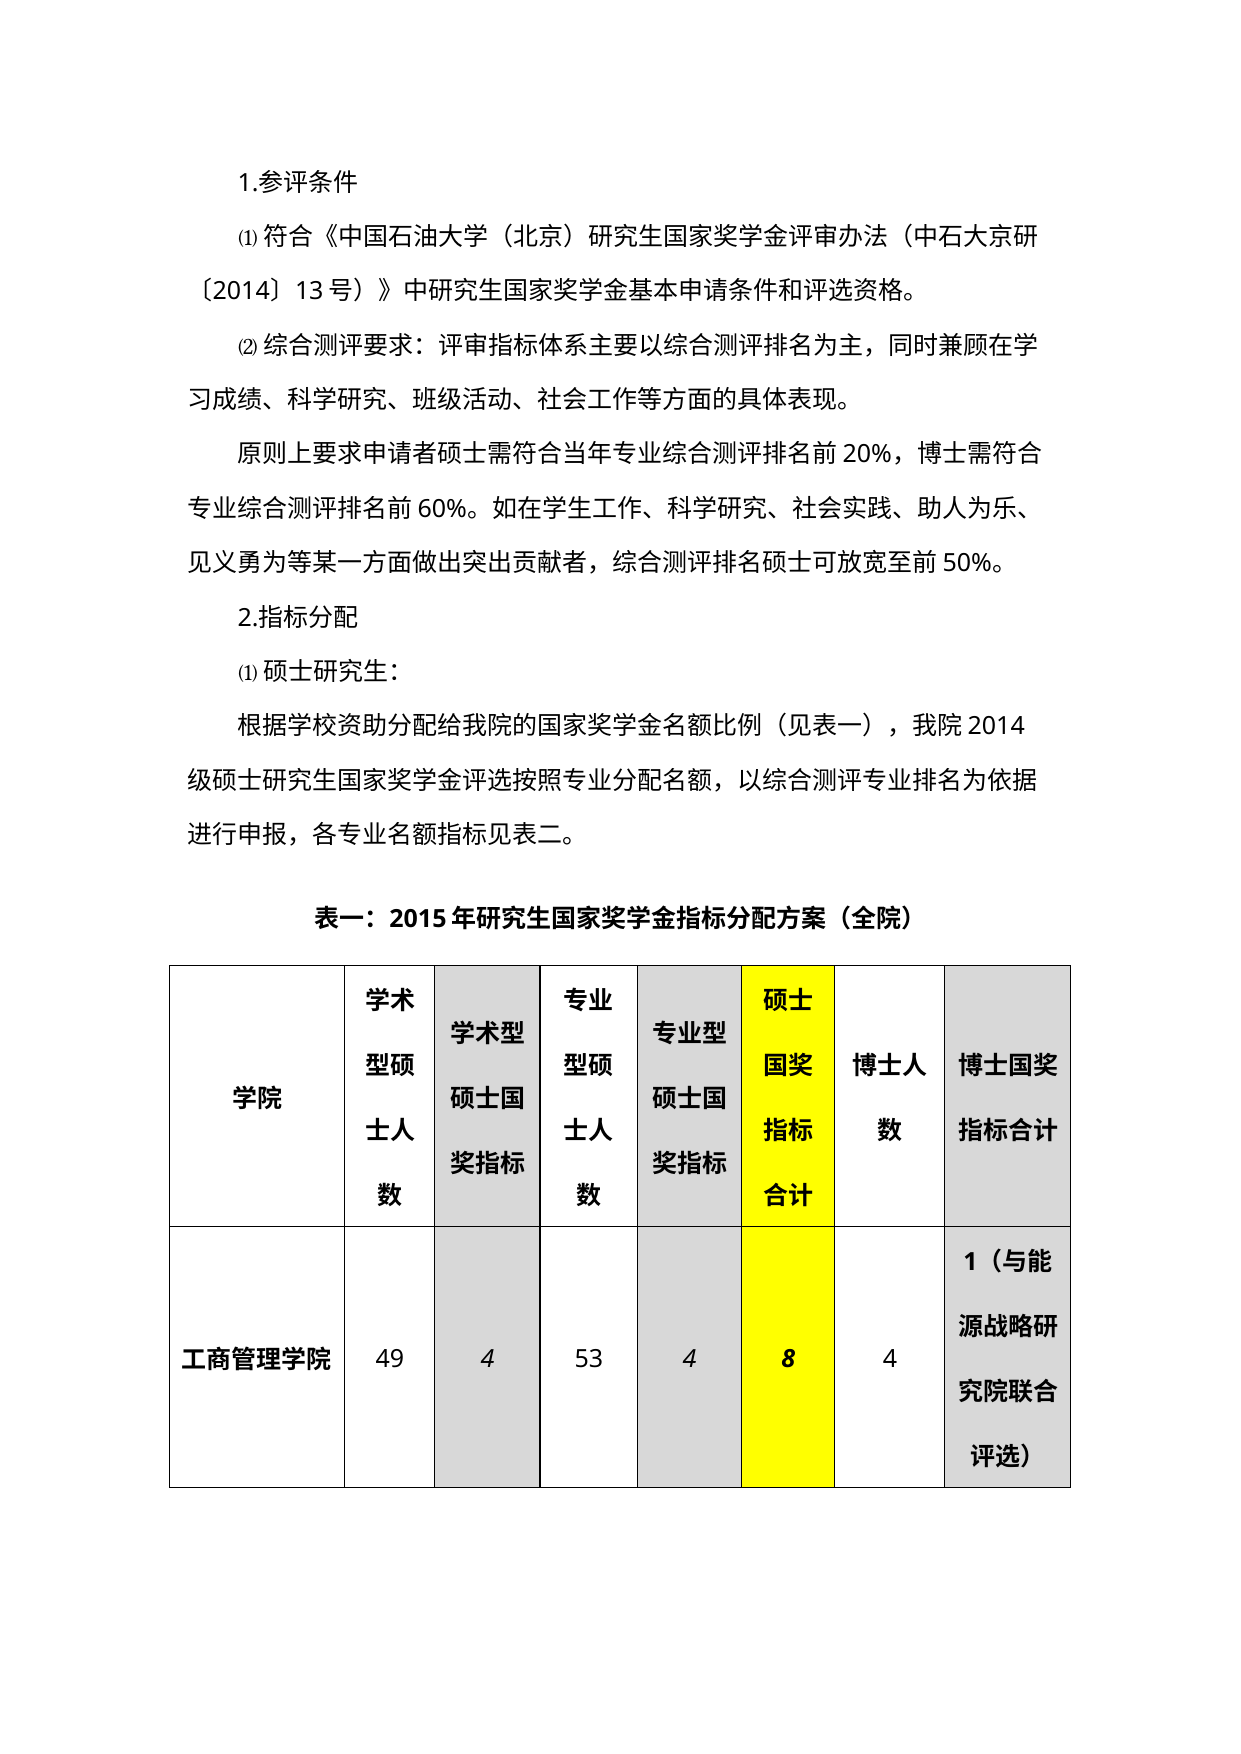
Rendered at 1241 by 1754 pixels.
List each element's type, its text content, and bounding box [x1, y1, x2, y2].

table_header 表一：2015年研究生国家奖学金指标分配方案（全院） [170, 869, 1071, 965]
table_cell 学术型硕士国奖指标 [435, 966, 539, 1226]
table_cell 53 [541, 1227, 637, 1487]
text 根据学校资助分配给我院的国家奖学金名额比例（见表一），我院2014级硕士研究生国家奖学金评选按照专业分配名额，以综合测评专业排名为依据进行申报，各专业名额指标见表二。 [187, 706, 1053, 851]
table_cell 4 [638, 1227, 741, 1487]
table_cell 专业型硕士人数 [541, 966, 637, 1226]
table_cell 博士国奖指标合计 [945, 966, 1070, 1226]
table_cell 博士人数 [835, 966, 944, 1226]
table_cell 学术型硕士人数 [345, 966, 434, 1226]
text ⑴硕士研究生： [187, 651, 1053, 688]
text 1.参评条件 [187, 162, 1053, 198]
table_cell 8 [742, 1227, 834, 1487]
table_cell 49 [345, 1227, 434, 1487]
text 原则上要求申请者硕士需符合当年专业综合测评排名前20%，博士需符合专业综合测评排名前60%。如在学生工作、科学研究、社会实践、助人为乐、见义勇为等某一方面做出突出贡献者，综合测评排名硕士可放宽至前50%。 [187, 434, 1053, 579]
table_cell 1（与能源战略研究院联合评选） [945, 1227, 1070, 1487]
table_cell 学院 [170, 966, 344, 1226]
table_cell 专业型硕士国奖指标 [638, 966, 741, 1226]
text 2.指标分配 [187, 597, 1053, 633]
text ⑵综合测评要求：评审指标体系主要以综合测评排名为主，同时兼顾在学习成绩、科学研究、班级活动、社会工作等方面的具体表现。 [187, 325, 1053, 416]
table_cell 工商管理学院 [170, 1227, 344, 1487]
table_cell 4 [435, 1227, 539, 1487]
table_cell 硕士国奖指标合计 [742, 966, 834, 1226]
table_cell 4 [835, 1227, 944, 1487]
text ⑴符合《中国石油大学（北京）研究生国家奖学金评审办法（中石大京研〔2014〕13号）》中研究生国家奖学金基本申请条件和评选资格。 [187, 216, 1053, 307]
